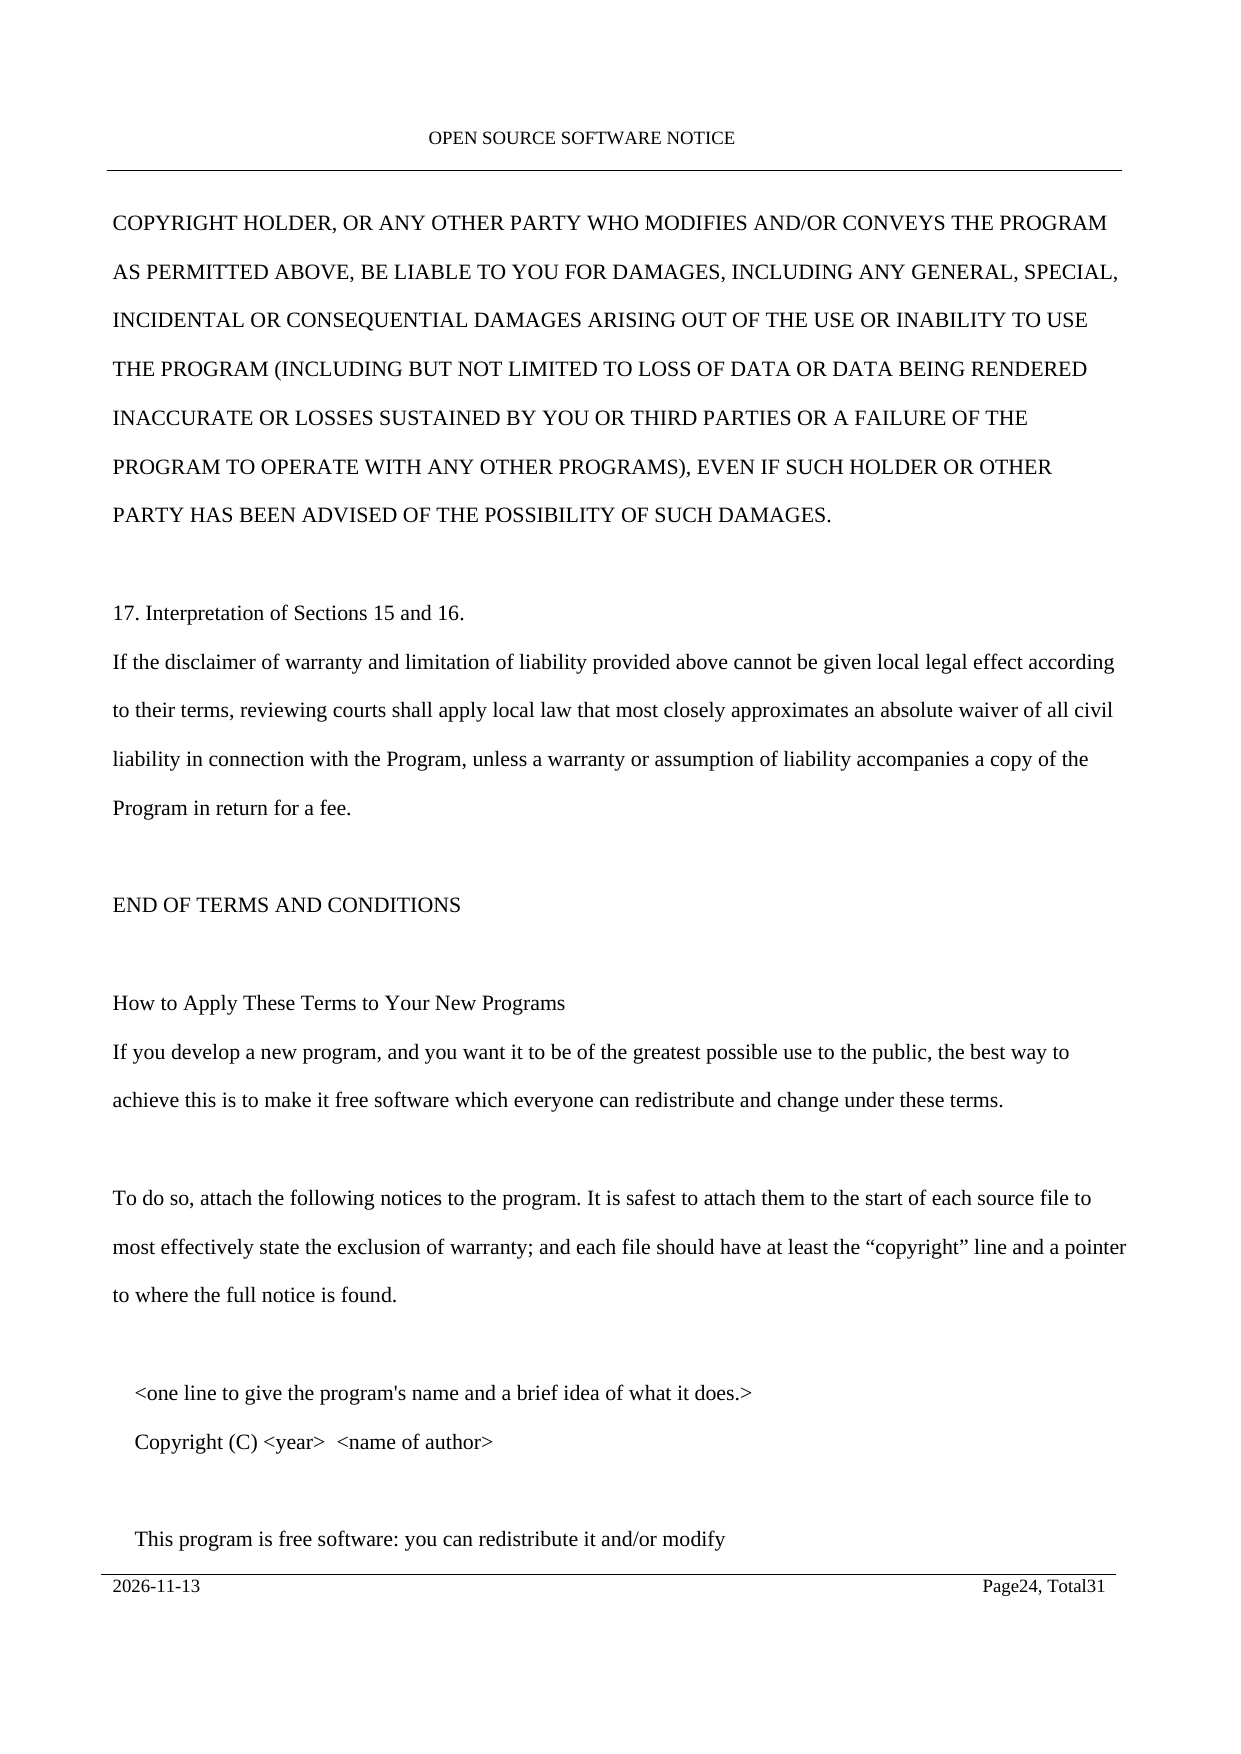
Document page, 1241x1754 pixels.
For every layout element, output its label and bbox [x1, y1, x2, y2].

text [112, 206, 1128, 1555]
